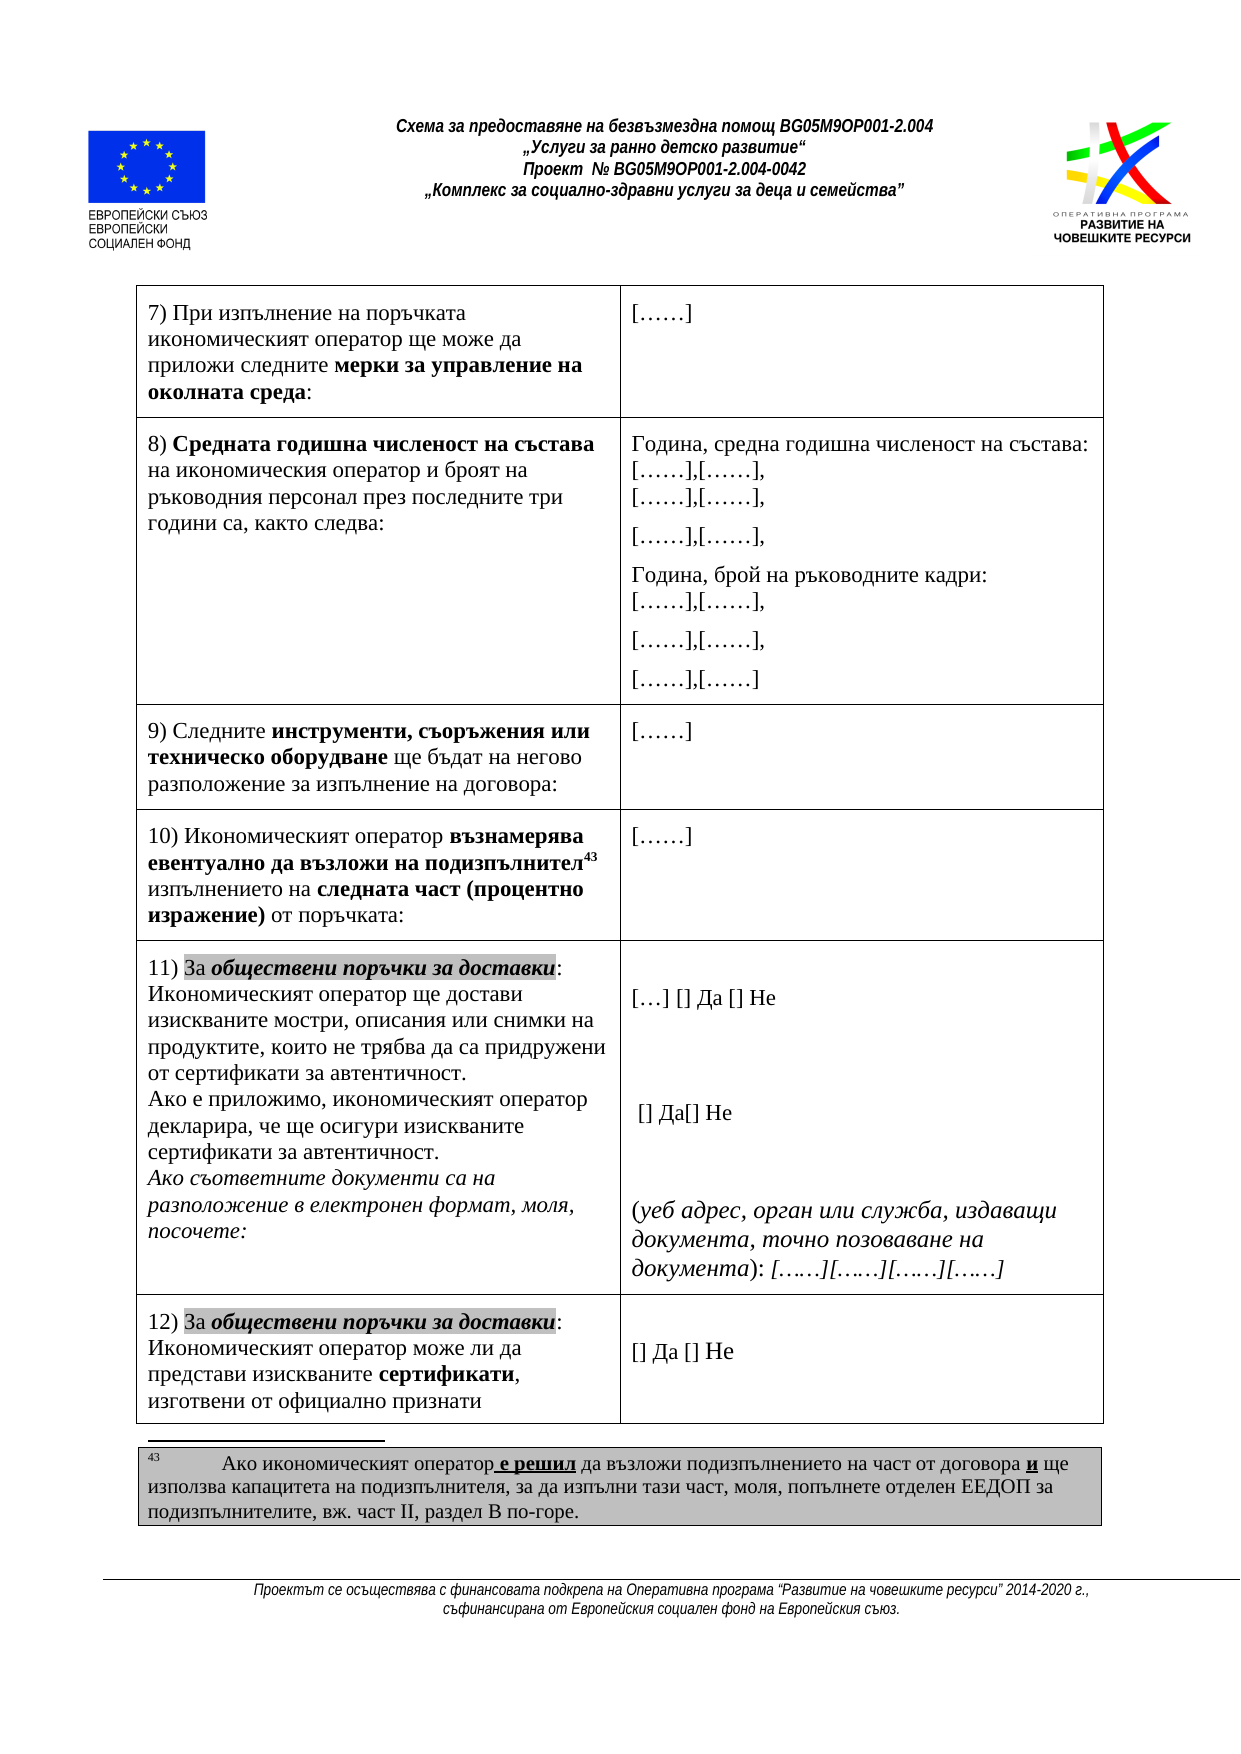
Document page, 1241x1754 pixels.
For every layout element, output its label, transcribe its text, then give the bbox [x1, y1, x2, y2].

table_cell [……] [621, 810, 1103, 940]
table_cell 11) За обществени поръчки за доставки: Икономическият оператор ще достави изискваните мостри, описания или снимки на продуктите, които не трябва да са придружени от сертификати за автентичност. Ако е приложимо, икономическият оператор декларира, че ще осигури изискваните сертификати за автентичност. Ако съответните документи са на разположение в електронен формат, моля, посочете: [137, 941, 620, 1294]
picture [1030, 105, 1207, 256]
table_cell Година, средна годишна численост на състава: [……],[……], [……],[……], [……],[……], Година, брой на ръководните кадри: [……],[……], [……],[……], [……],[……] [621, 418, 1103, 703]
table_cell [……] [621, 705, 1103, 809]
picture [80, 105, 247, 266]
table_cell 8) Средната годишна численост на състава на икономическия оператор и броят на ръководния персонал през последните три години са, както следва: [137, 418, 620, 703]
table_cell [] Да [] Не […] (уеб адрес, орган или служба, издаващи документа, точно позоваване на документа): [……][……][……][……] [621, 1295, 1103, 1423]
table_cell [……] [621, 286, 1103, 417]
table_cell 9) Следните инструменти, съоръжения или техническо оборудване ще бъдат на негово разположение за изпълнение на договора: [137, 705, 620, 809]
table_cell 7) При изпълнение на поръчката икономическият оператор ще може да приложи следните мерки за управление на околната среда: [137, 286, 620, 417]
table_cell 10) Икономическият оператор възнамерява евентуално да възложи на подизпълнител изпълнението на следната част (процентно изражение) от поръчката: [137, 810, 620, 940]
table_cell […] [] Да [] Не [] Да[] Не (уеб адрес, орган или служба, издаващи документа, точно позоваване на документа): [……][……][……][……] [621, 941, 1103, 1294]
